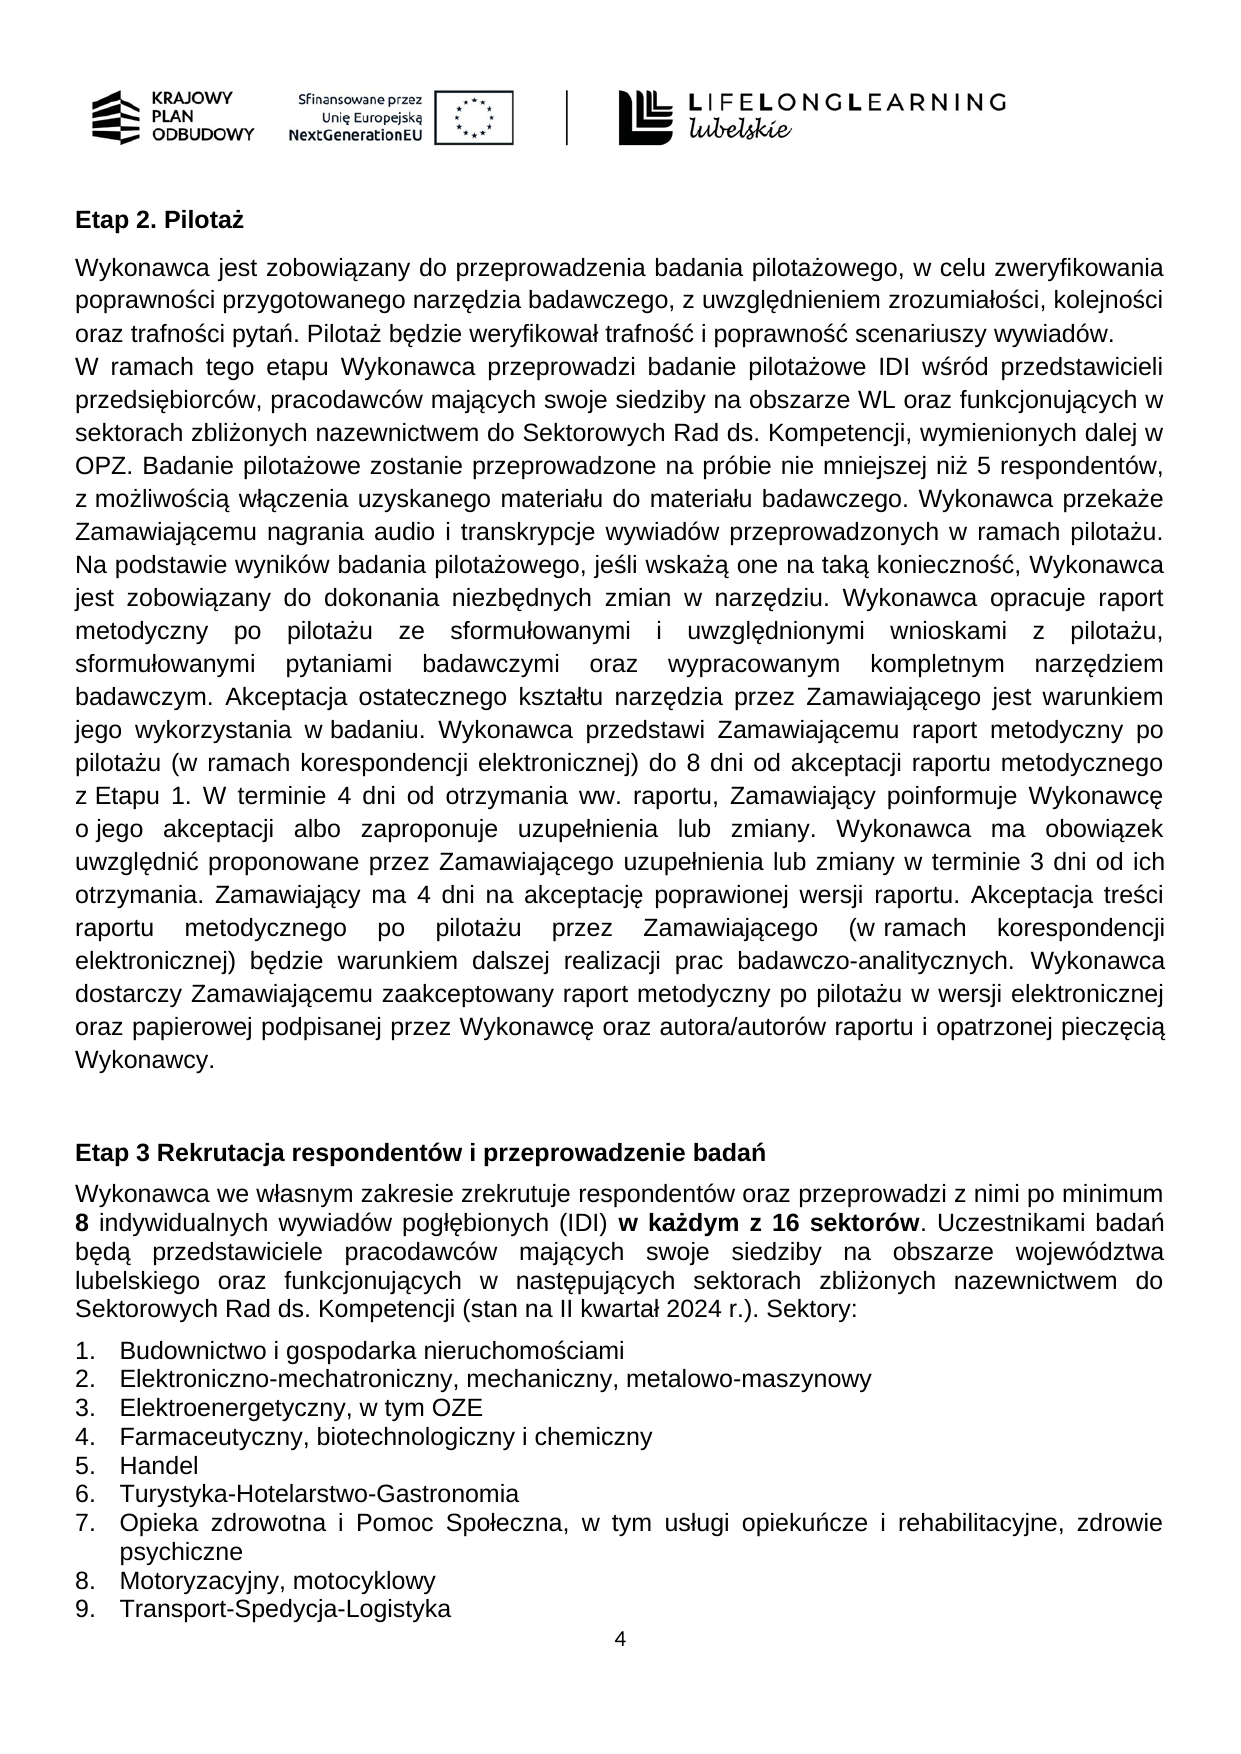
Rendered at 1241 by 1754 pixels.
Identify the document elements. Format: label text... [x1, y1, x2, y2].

list Elektroenergetyczny, w tym OZE [75, 1393, 1165, 1422]
text Wykonawca we własnym zakresie zrekrutuje respondentów oraz przeprowadzi z nimi po minimum 8 indywidualnych wywiadów pogłębionych (IDI) w każdym z 16 sektorów. Uczestnikami badań będą przedstawiciele pracodawców mających swoje siedziby na obszarze województwa lubelskiego oraz funkcjonujących w następujących sektorach zbliżonych nazewnictwem do Sektorowych Rad ds. Kompetencji (stan na II kwartał 2024 r.). Sektory: [75, 1179, 1165, 1323]
list Handel [75, 1451, 1165, 1479]
text Wykonawca jest zobowiązany do przeprowadzenia badania pilotażowego, w celu zweryfikowania poprawności przygotowanego narzędzia badawczego, z uwzględnieniem zrozumiałości, kolejności oraz trafności pytań. Pilotaż będzie weryfikował trafność i poprawność scenariuszy wywiadów. [75, 252, 1165, 347]
list Budownictwo i gospodarka nieruchomościami [75, 1336, 1165, 1364]
text Etap 3 Rekrutacja respondentów i przeprowadzenie badań [75, 1138, 1165, 1167]
picture [75, 73, 1021, 160]
list Opieka zdrowotna i Pomoc Społeczna, w tym usługi opiekuńcze i rehabilitacyjne, zdrowie psychiczne [75, 1508, 1165, 1566]
text Etap 2. Pilotaż [75, 205, 1165, 233]
list Transport-Spedycja-Logistyka [75, 1594, 1165, 1623]
list Elektroniczno-mechatroniczny, mechaniczny, metalowo-maszynowy [75, 1364, 1165, 1393]
list Farmaceutyczny, biotechnologiczny i chemiczny [75, 1422, 1165, 1451]
list Turystyka-Hotelarstwo-Gastronomia [75, 1479, 1165, 1508]
list Motoryzacyjny, motocyklowy [75, 1566, 1165, 1594]
list W ramach tego etapu Wykonawca przeprowadzi badanie pilotażowe IDI wśród przedstawicieli przedsiębiorców, pracodawców mających swoje siedziby na obszarze WL oraz funkcjonujących w sektorach zbliżonych nazewnictwem do Sektorowych Rad ds. Kompetencji, wymienionych dalej w OPZ. Badanie pilotażowe zostanie przeprowadzone na próbie nie mniejszej niż 5 respondentów, z możliwością włączenia uzyskanego materiału do materiału badawczego. Wykonawca przekaże Zamawiającemu nagrania audio i transkrypcje wywiadów przeprowadzonych w ramach pilotażu. Na podstawie wyników badania pilotażowego, jeśli wskażą one na taką konieczność, Wykonawca jest zobowiązany do dokonania niezbędnych zmian w narzędziu. Wykonawca opracuje raport metodyczny po pilotażu ze sformułowanymi i uwzględnionymi wnioskami z pilotażu, sformułowanymi pytaniami badawczymi oraz wypracowanym kompletnym narzędziem badawczym. Akceptacja ostatecznego kształtu narzędzia przez Zamawiającego jest warunkiem jego wykorzystania w badaniu. Wykonawca przedstawi Zamawiającemu raport metodyczny po pilotażu (w ramach korespondencji elektronicznej) do 8 dni od akceptacji raportu metodycznego z Etapu 1. W terminie 4 dni od otrzymania ww. raportu, Zamawiający poinformuje Wykonawcę o jego akceptacji albo zaproponuje uzupełnienia lub zmiany. Wykonawca ma obowiązek uwzględnić proponowane przez Zamawiającego uzupełnienia lub zmiany w terminie 3 dni od ich otrzymania. Zamawiający ma 4 dni na akceptację poprawionej wersji raportu. Akceptacja treści raportu metodycznego po pilotażu przez Zamawiającego (w ramach korespondencji elektronicznej) będzie warunkiem dalszej realizacji prac badawczo-analitycznych. Wykonawca dostarczy Zamawiającemu zaakceptowany raport metodyczny po pilotażu w wersji elektronicznej oraz papierowej podpisanej przez Wykonawcę oraz autora/autorów raportu i opatrzonej pieczęcią Wykonawcy. [75, 352, 1165, 1074]
